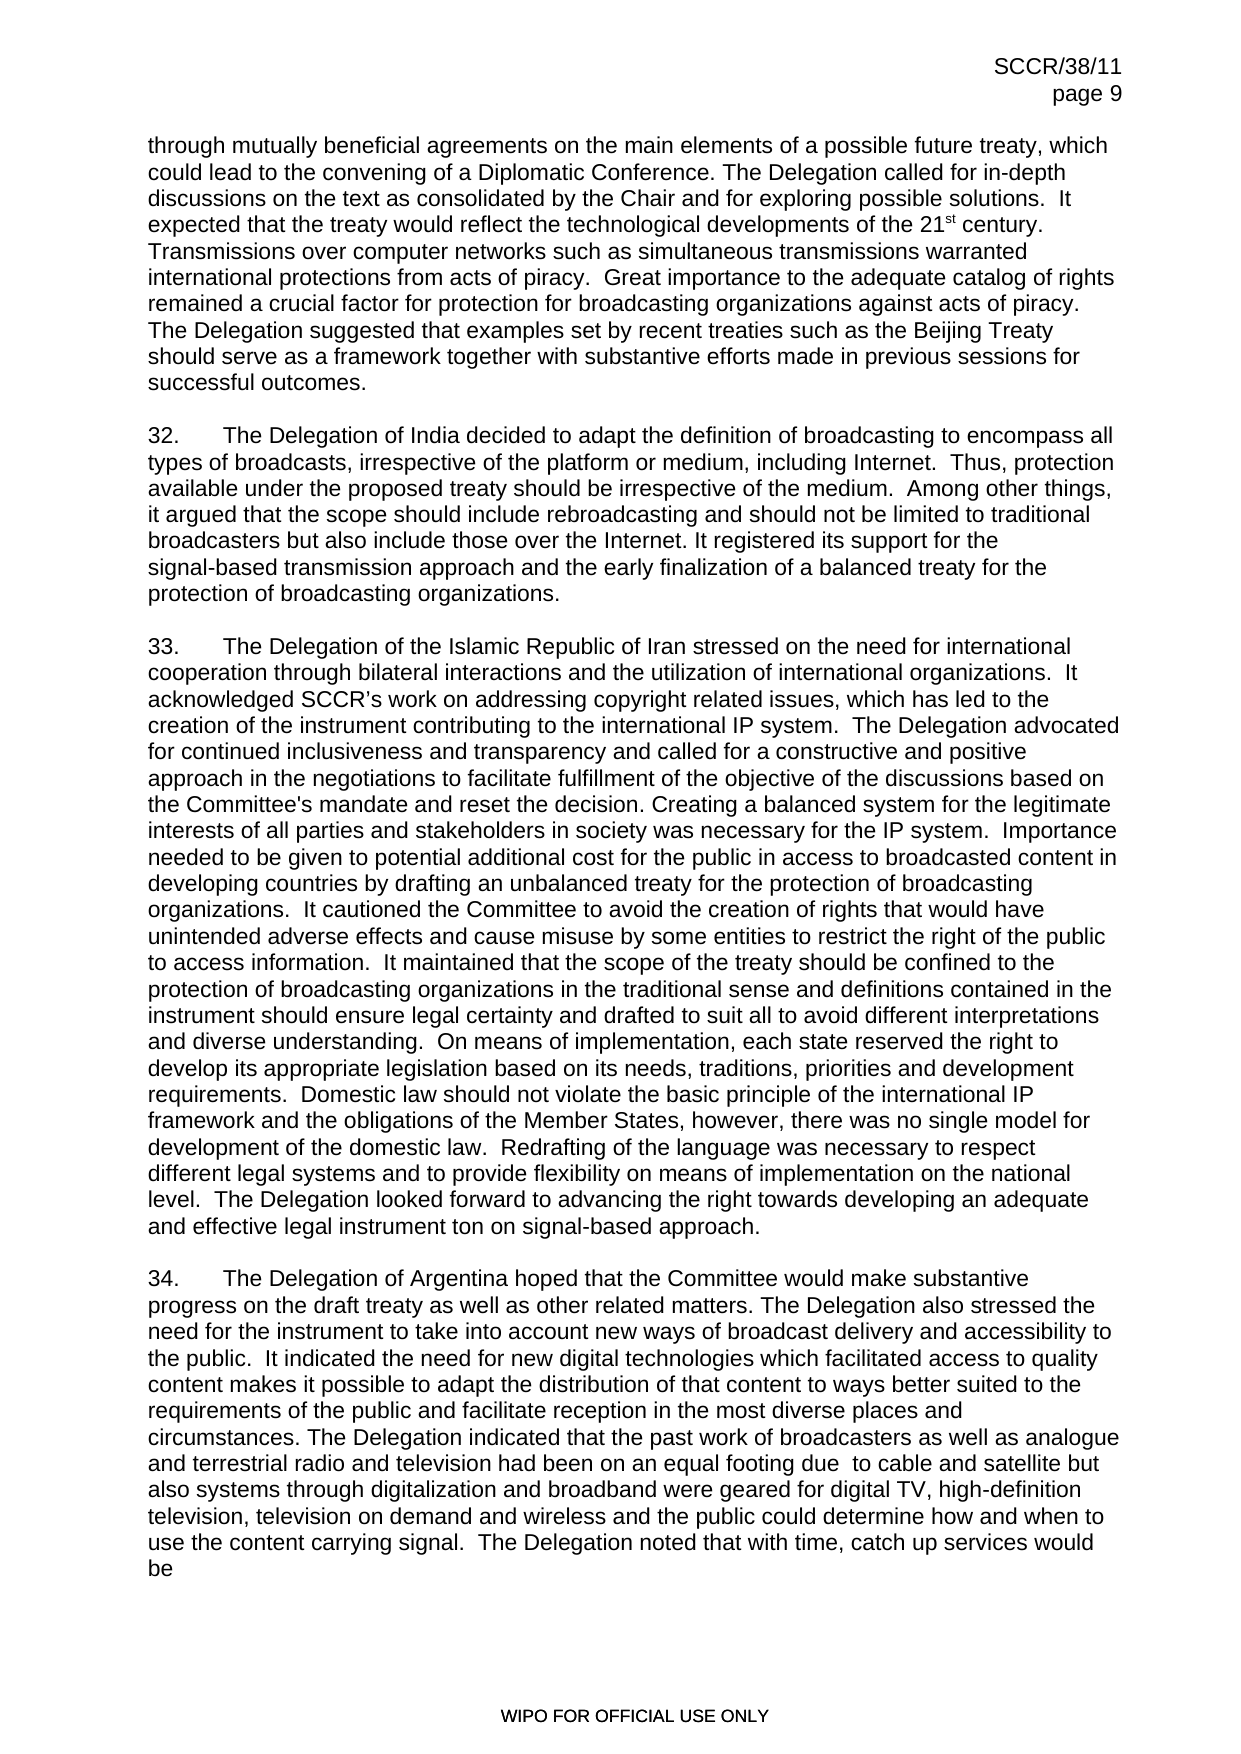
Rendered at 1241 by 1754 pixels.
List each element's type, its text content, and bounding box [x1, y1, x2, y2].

list The Delegation of the Islamic Republic of Iran stressed on the need for international cooperation through bilateral interactions and the utilization of international organizations. It acknowledged SCCR’s work on addressing copyright related issues, which has led to the creation of the instrument contributing to the international IP system. The Delegation advocated for continued inclusiveness and transparency and called for a constructive and positive approach in the negotiations to facilitate fulfillment of the objective of the discussions based on the Committee's mandate and reset the decision. Creating a balanced system for the legitimate interests of all parties and stakeholders in society was necessary for the IP system. Importance needed to be given to potential additional cost for the public in access to broadcasted content in developing countries by drafting an unbalanced treaty for the protection of broadcasting organizations. It cautioned the Committee to avoid the creation of rights that would have unintended adverse effects and cause misuse by some entities to restrict the right of the public to access information. It maintained that the scope of the treaty should be confined to the protection of broadcasting organizations in the traditional sense and definitions contained in the instrument should ensure legal certainty and drafted to suit all to avoid different interpretations and diverse understanding. On means of implementation, each state reserved the right to develop its appropriate legislation based on its needs, traditions, priorities and development requirements. Domestic law should not violate the basic principle of the international IP framework and the obligations of the Member States, however, there was no single model for development of the domestic law. Redrafting of the language was necessary to respect different legal systems and to provide flexibility on means of implementation on the national level. The Delegation looked forward to advancing the right towards developing an adequate and effective legal instrument ton on signal-based approach. [148, 633, 1122, 1239]
list The Delegation of Argentina hoped that the Committee would make substantive progress on the draft treaty as well as other related matters. The Delegation also stressed the need for the instrument to take into account new ways of broadcast delivery and accessibility to the public. It indicated the need for new digital technologies which facilitated access to quality content makes it possible to adapt the distribution of that content to ways better suited to the requirements of the public and facilitate reception in the most diverse places and circumstances. The Delegation indicated that the past work of broadcasters as well as analogue and terrestrial radio and television had been on an equal footing due to cable and satellite but also systems through digitalization and broadband were geared for digital TV, high-definition television, television on demand and wireless and the public could determine how and when to use the content carrying signal. The Delegation noted that with time, catch up services would be [148, 1265, 1122, 1582]
list The Delegation of India decided to adapt the definition of broadcasting to encompass all types of broadcasts, irrespective of the platform or medium, including Internet. Thus, protection available under the proposed treaty should be irrespective of the medium. Among other things, it argued that the scope should include rebroadcasting and should not be limited to traditional broadcasters but also include those over the Internet. It registered its support for the signal-based transmission approach and the early finalization of a balanced treaty for the protection of broadcasting organizations. [148, 422, 1122, 607]
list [148, 132, 1122, 396]
